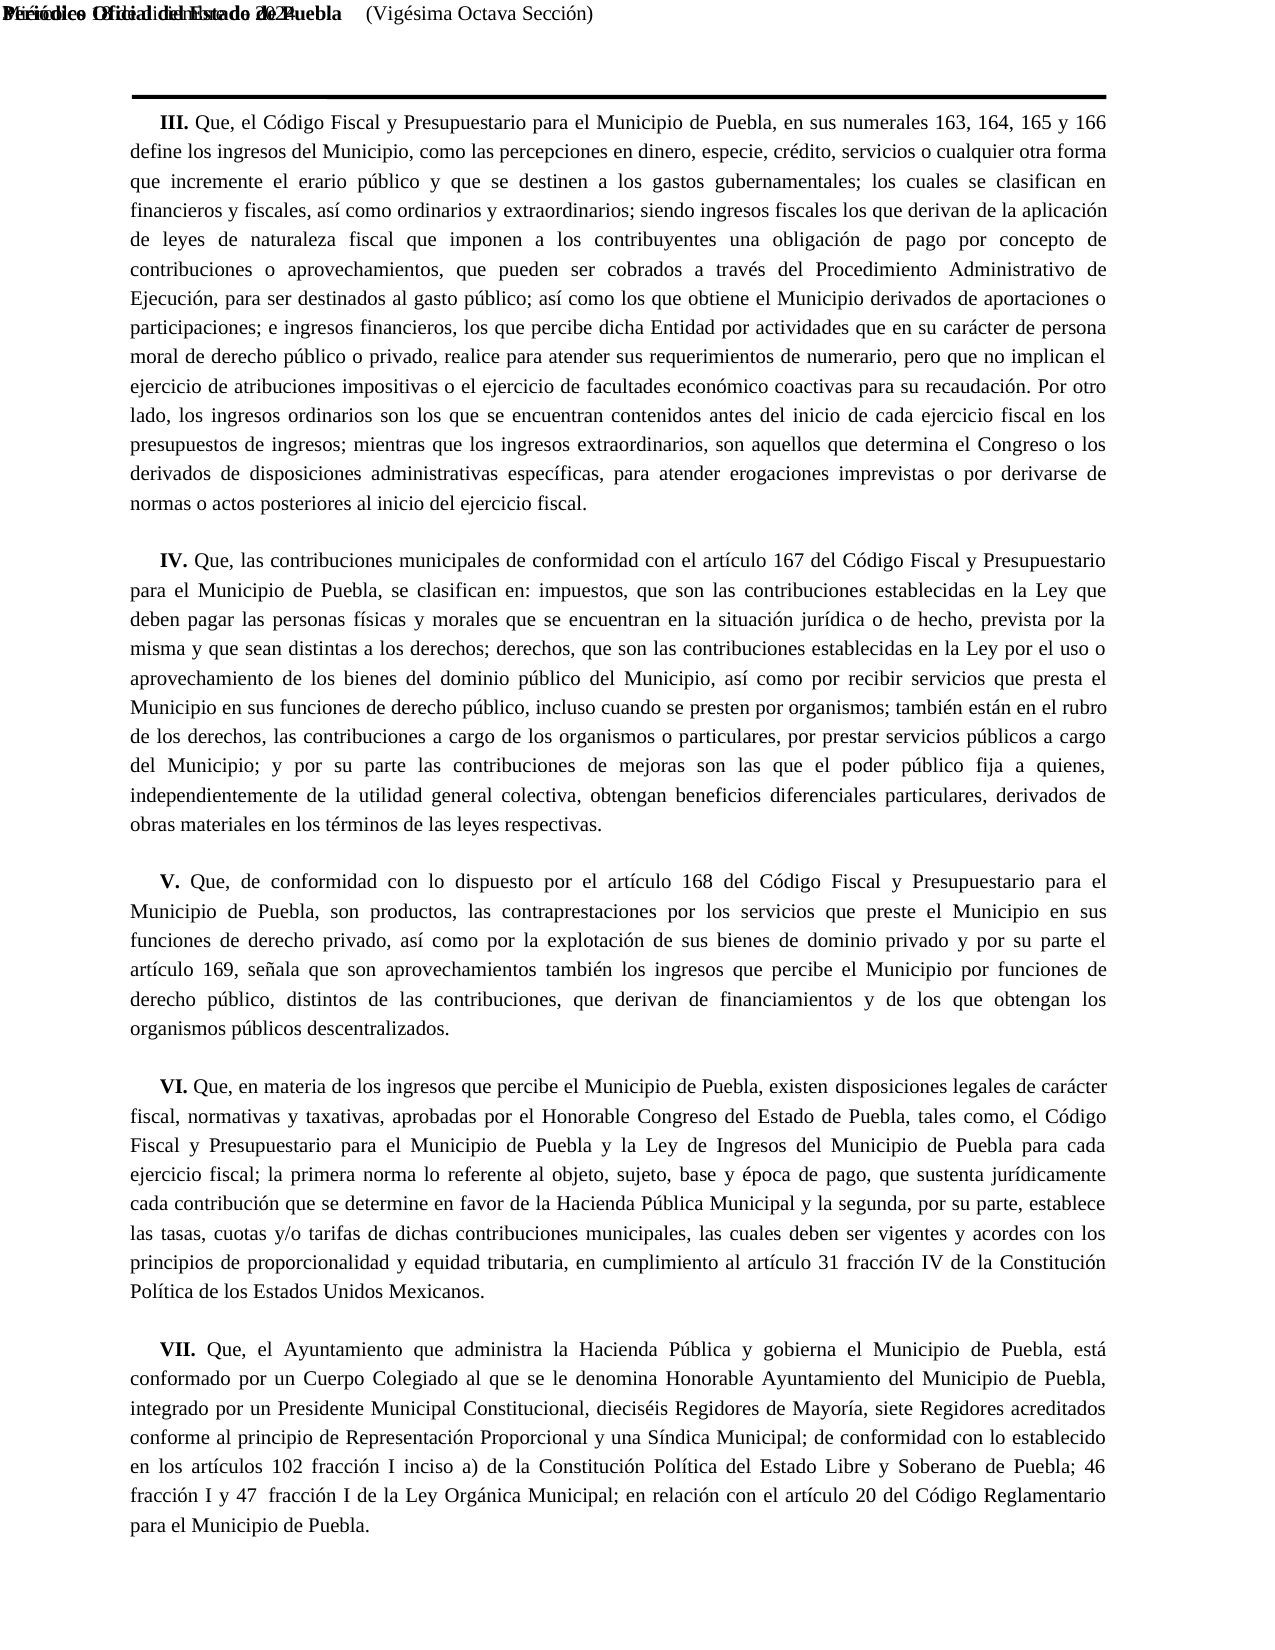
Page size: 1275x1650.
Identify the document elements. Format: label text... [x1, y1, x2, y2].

list Que, en materia de los ingresos que percibe el Municipio de Puebla, existen disposiciones legales de carácter fiscal, normativas y taxativas, aprobadas por el Honorable Congreso del Estado de Puebla, tales como, el Código Fiscal y Presupuestario para el Municipio de Puebla y la Ley de Ingresos del Municipio de Puebla para cada ejercicio fiscal; la primera norma lo referente al objeto, sujeto, base y época de pago, que sustenta jurídicamente cada contribución que se determine en favor de la Hacienda Pública Municipal y la segunda, por su parte, establece las tasas, cuotas y/o tarifas de dichas contribuciones municipales, las cuales deben ser vigentes y acordes con los principios de proporcionalidad y equidad tributaria, en cumplimiento al artículo 31 fracción IV de la Constitución Política de los Estados Unidos Mexicanos. [130, 1074, 1108, 1303]
list Que, de conformidad con lo dispuesto por el artículo 168 del Código Fiscal y Presupuestario para el Municipio de Puebla, son productos, las contraprestaciones por los servicios que preste el Municipio en sus funciones de derecho privado, así como por la explotación de sus bienes de dominio privado y por su parte el artículo 169, señala que son aprovechamientos también los ingresos que percibe el Municipio por funciones de derecho público, distintos de las contribuciones, que derivan de financiamientos y de los que obtengan los organismos públicos descentralizados. [130, 869, 1108, 1040]
list Que, el Código Fiscal y Presupuestario para el Municipio de Puebla, en sus numerales 163, 164, 165 y 166 define los ingresos del Municipio, como las percepciones en dinero, especie, crédito, servicios o cualquier otra forma que incremente el erario público y que se destinen a los gastos gubernamentales; los cuales se clasifican en financieros y fiscales, así como ordinarios y extraordinarios; siendo ingresos fiscales los que derivan de la aplicación de leyes de naturaleza fiscal que imponen a los contribuyentes una obligación de pago por concepto de contribuciones o aprovechamientos, que pueden ser cobrados a través del Procedimiento Administrativo de Ejecución, para ser destinados al gasto público; así como los que obtiene el Municipio derivados de aportaciones o participaciones; e ingresos financieros, los que percibe dicha Entidad por actividades que en su carácter de persona moral de derecho público o privado, realice para atender sus requerimientos de numerario, pero que no implican el ejercicio de atribuciones impositivas o el ejercicio de facultades económico coactivas para su recaudación. Por otro lado, los ingresos ordinarios son los que se encuentran contenidos antes del inicio de cada ejercicio fiscal en los presupuestos de ingresos; mientras que los ingresos extraordinarios, son aquellos que determina el Congreso o los derivados de disposiciones administrativas específicas, para atender erogaciones imprevistas o por derivarse de normas o actos posteriores al inicio del ejercicio fiscal. [130, 110, 1108, 515]
list Que, el Ayuntamiento que administra la Hacienda Pública y gobierna el Municipio de Puebla, está conformado por un Cuerpo Colegiado al que se le denomina Honorable Ayuntamiento del Municipio de Puebla, integrado por un Presidente Municipal Constitucional, dieciséis Regidores de Mayoría, siete Regidores acreditados conforme al principio de Representación Proporcional y una Síndica Municipal; de conformidad con lo establecido en los artículos 102 fracción I inciso a) de la Constitución Política del Estado Libre y Soberano de Puebla; 46 fracción I y 47 fracción I de la Ley Orgánica Municipal; en relación con el artículo 20 del Código Reglamentario para el Municipio de Puebla. [130, 1337, 1107, 1537]
list Que, las contribuciones municipales de conformidad con el artículo 167 del Código Fiscal y Presupuestario para el Municipio de Puebla, se clasifican en: impuestos, que son las contribuciones establecidas en la Ley que deben pagar las personas físicas y morales que se encuentran en la situación jurídica o de hecho, prevista por la misma y que sean distintas a los derechos; derechos, que son las contribuciones establecidas en la Ley por el uso o aprovechamiento de los bienes del dominio público del Municipio, así como por recibir servicios que presta el Municipio en sus funciones de derecho público, incluso cuando se presten por organismos; también están en el rubro de los derechos, las contribuciones a cargo de los organismos o particulares, por prestar servicios públicos a cargo del Municipio; y por su parte las contribuciones de mejoras son las que el poder público fija a quienes, independientemente de la utilidad general colectiva, obtengan beneficios diferenciales particulares, derivados de obras materiales en los términos de las leyes respectivas. [130, 548, 1108, 836]
